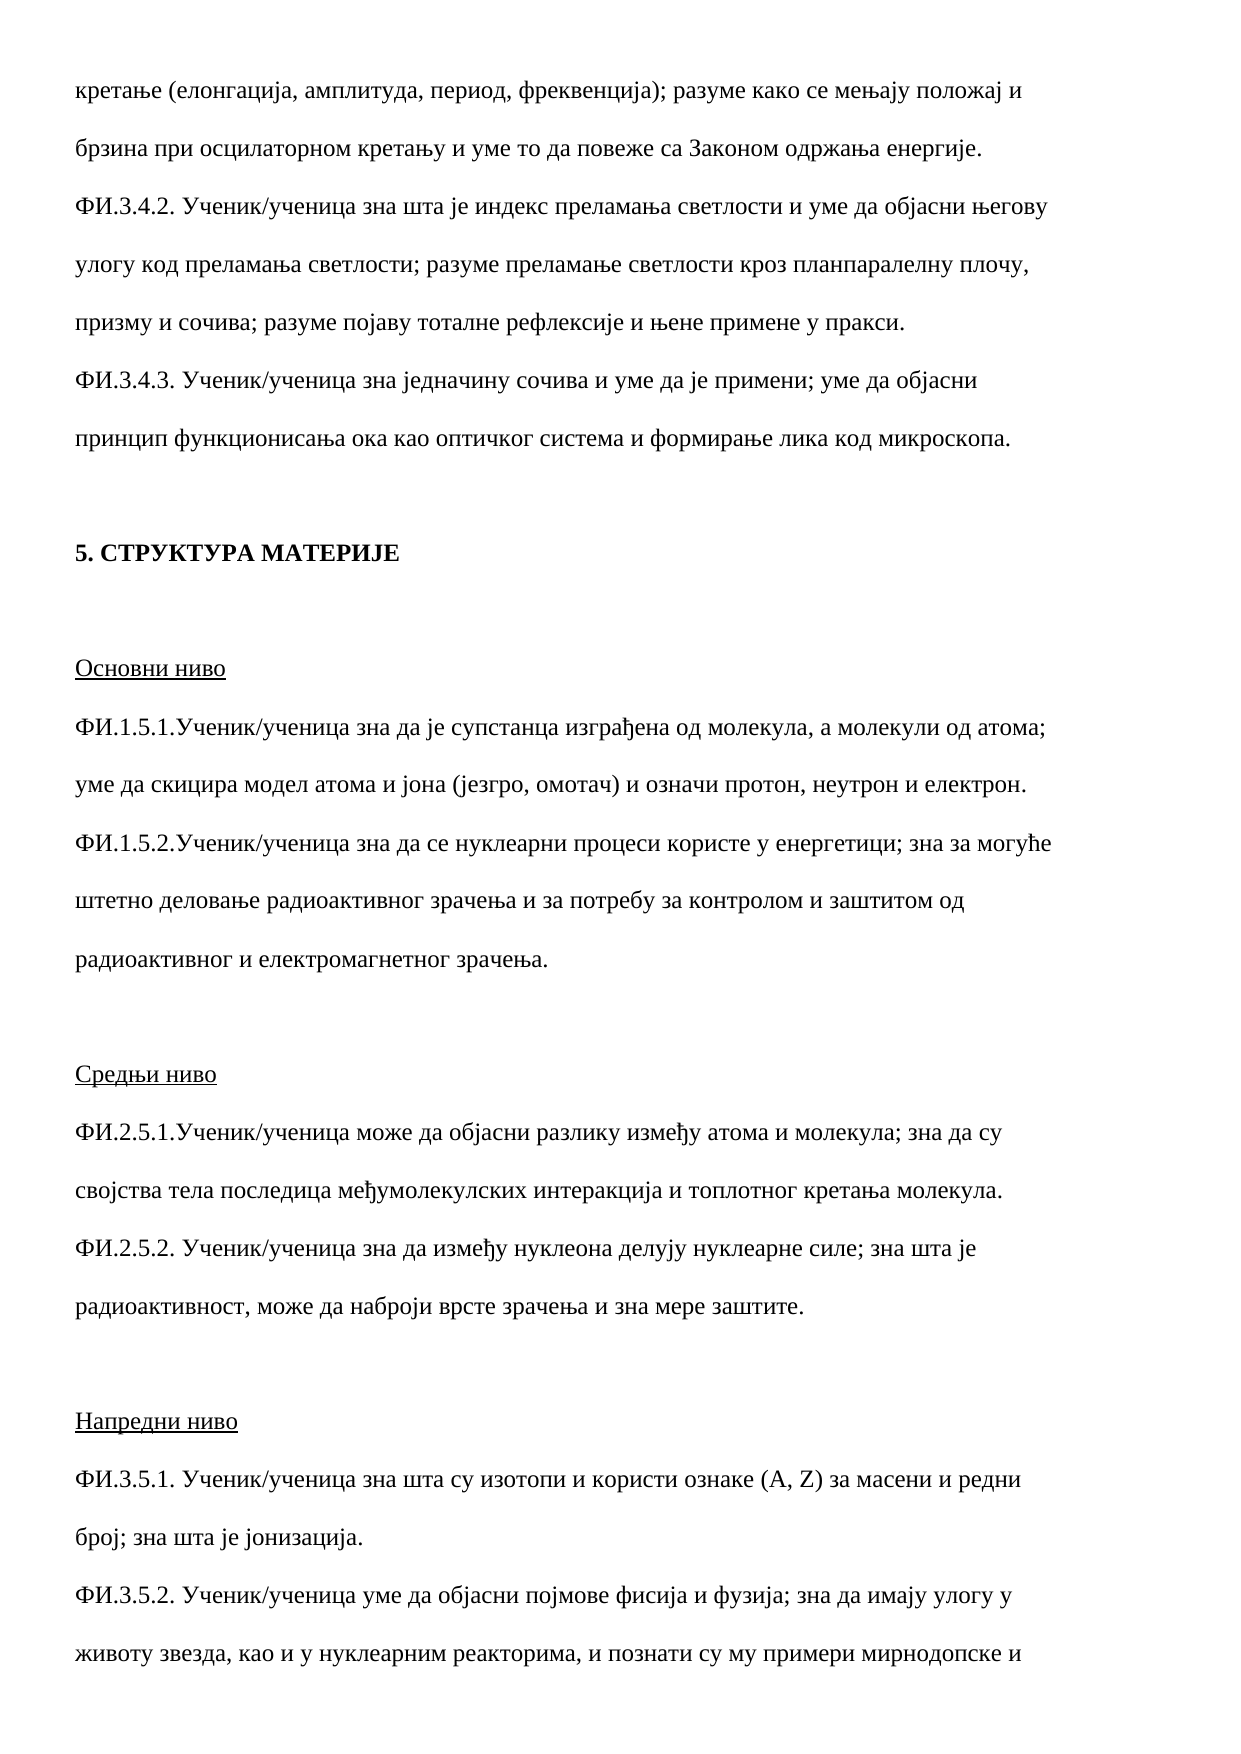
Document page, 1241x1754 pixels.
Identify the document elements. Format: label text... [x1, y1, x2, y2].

text уме да скицира модел атома и јона (језгро, омотач) и означи протон, неутрон и електрон. [75, 769, 1165, 798]
text Основни ниво [75, 653, 1165, 682]
text својства тела последица међумолекулских интеракција и топлотног кретања молекула. [75, 1175, 1165, 1204]
text ФИ.3.4.3. Ученик/ученица зна једначину сочива и уме да је примени; уме да објасни [75, 365, 1165, 394]
text број; зна шта је јонизација. [75, 1522, 1165, 1551]
text кретање (елонгација, амплитуда, период, фреквенција); разуме како се мењају положај и [75, 75, 1165, 104]
text Напредни ниво [75, 1406, 1165, 1435]
text брзина при осцилаторном кретању и уме то да повеже са Законом одржања енергије. [75, 133, 1165, 162]
text ФИ.3.5.1. Ученик/ученица зна шта су изотопи и користи ознаке (A, Z) за масени и редни [75, 1464, 1165, 1493]
text принцип функционисања ока као оптичког система и формирање лика код микроскопа. [75, 423, 1165, 452]
text радиоактивног и електромагнетног зрачења. [75, 944, 1165, 972]
text ФИ.1.5.1.Ученик/ученица зна да је супстанца изграђена од молекула, а молекули од атома; [75, 712, 1165, 740]
text ФИ.3.4.2. Ученик/ученица зна шта је индекс преламања светлости и уме да објасни његову [75, 191, 1165, 220]
text животу звезда, као и у нуклеарним реакторима, и познати су му примери мирнодопске и [75, 1638, 1165, 1667]
text ФИ.2.5.2. Ученик/ученица зна да између нуклеона делују нуклеарне силе; зна шта је [75, 1233, 1165, 1262]
text Средњи ниво [75, 1059, 1165, 1088]
text ФИ.1.5.2.Ученик/ученица зна да се нуклеарни процеси користе у енергетици; зна за могуће [75, 828, 1165, 856]
text улогу код преламања светлости; разуме преламање светлости кроз планпаралелну плочу, [75, 249, 1165, 278]
text штетно деловање радиоактивног зрачења и за потребу за контролом и заштитом од [75, 886, 1165, 914]
text 5. СТРУКТУРА МАТЕРИЈЕ [75, 538, 1165, 567]
text ФИ.3.5.2. Ученик/ученица уме да објасни појмове фисија и фузија; зна да имају улогу у [75, 1580, 1165, 1609]
text радиоактивност, може да наброји врсте зрачења и зна мере заштите. [75, 1291, 1165, 1320]
text призму и сочива; разуме појаву тоталне рефлексије и њене примене у пракси. [75, 307, 1165, 336]
text ФИ.2.5.1.Ученик/ученица може да објасни разлику између атома и молекула; зна да су [75, 1117, 1165, 1146]
